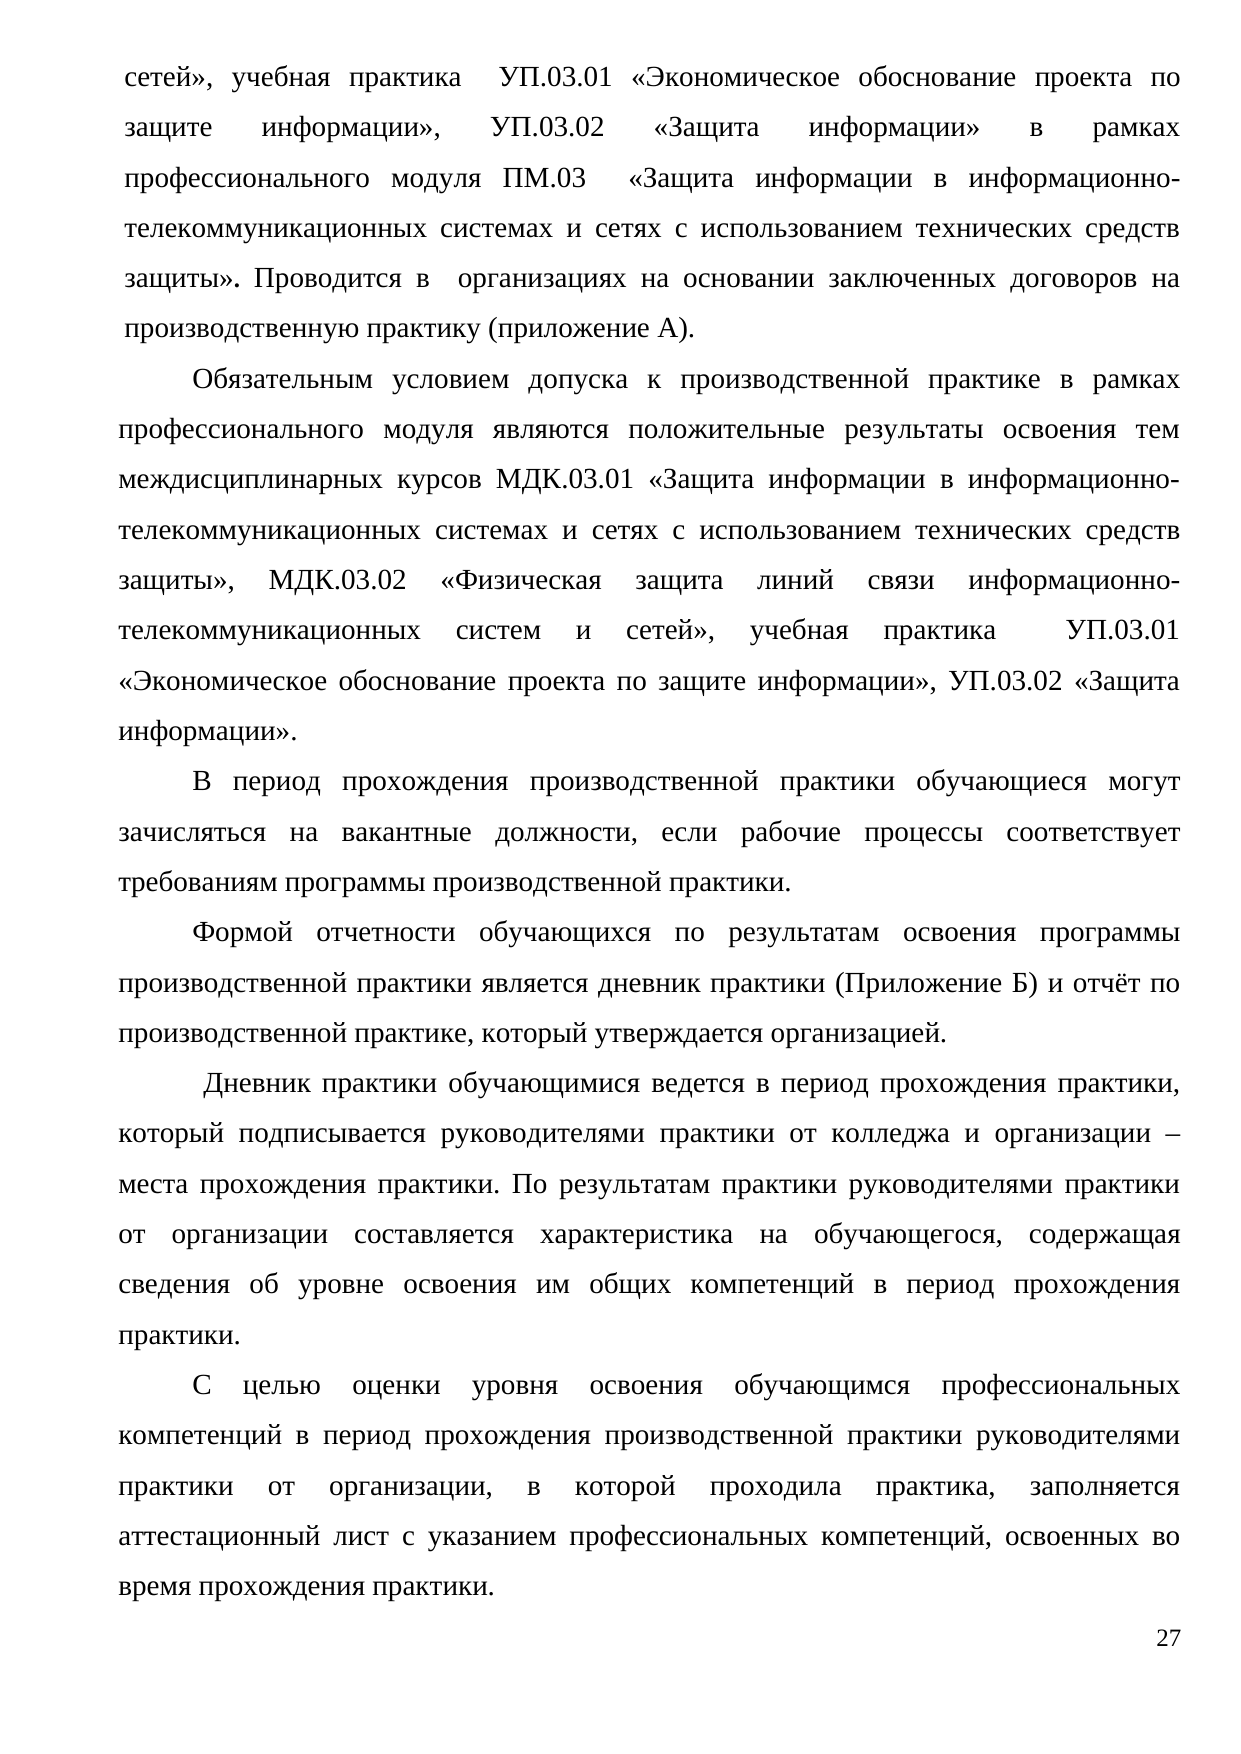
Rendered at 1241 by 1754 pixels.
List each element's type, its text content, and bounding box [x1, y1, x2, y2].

text Формой отчетности обучающихся по результатам освоения программы производственной практики является дневник практики (Приложение Б) и отчёт по производственной практике, который утверждается организацией. [118, 914, 1181, 1048]
text С целью оценки уровня освоения обучающимся профессиональных компетенций в период прохождения производственной практики руководителями практики от организации, в которой проходила практика, заполняется аттестационный лист с указанием профессиональных компетенций, освоенных во время прохождения практики. [118, 1367, 1181, 1602]
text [124, 59, 1181, 344]
text Дневник практики обучающимися ведется в период прохождения практики, который подписывается руководителями практики от колледжа и организации – места прохождения практики. По результатам практики руководителями практики от организации составляется характеристика на обучающегося, содержащая сведения об уровне освоения им общих компетенций в период прохождения практики. [118, 1065, 1181, 1350]
text Обязательным условием допуска к производственной практике в рамках профессионального модуля являются положительные результаты освоения тем междисциплинарных курсов МДК.03.01 «Защита информации в информационно-телекоммуникационных системах и сетях с использованием технических средств защиты», МДК.03.02 «Физическая защита линий связи информационно-телекоммуникационных систем и сетей», учебная практика УП.03.01 «Экономическое обоснование проекта по защите информации», УП.03.02 «Защита информации». [118, 361, 1181, 747]
text В период прохождения производственной практики обучающиеся могут зачисляться на вакантные должности, если рабочие процессы соответствует требованиям программы производственной практики. [118, 763, 1181, 898]
